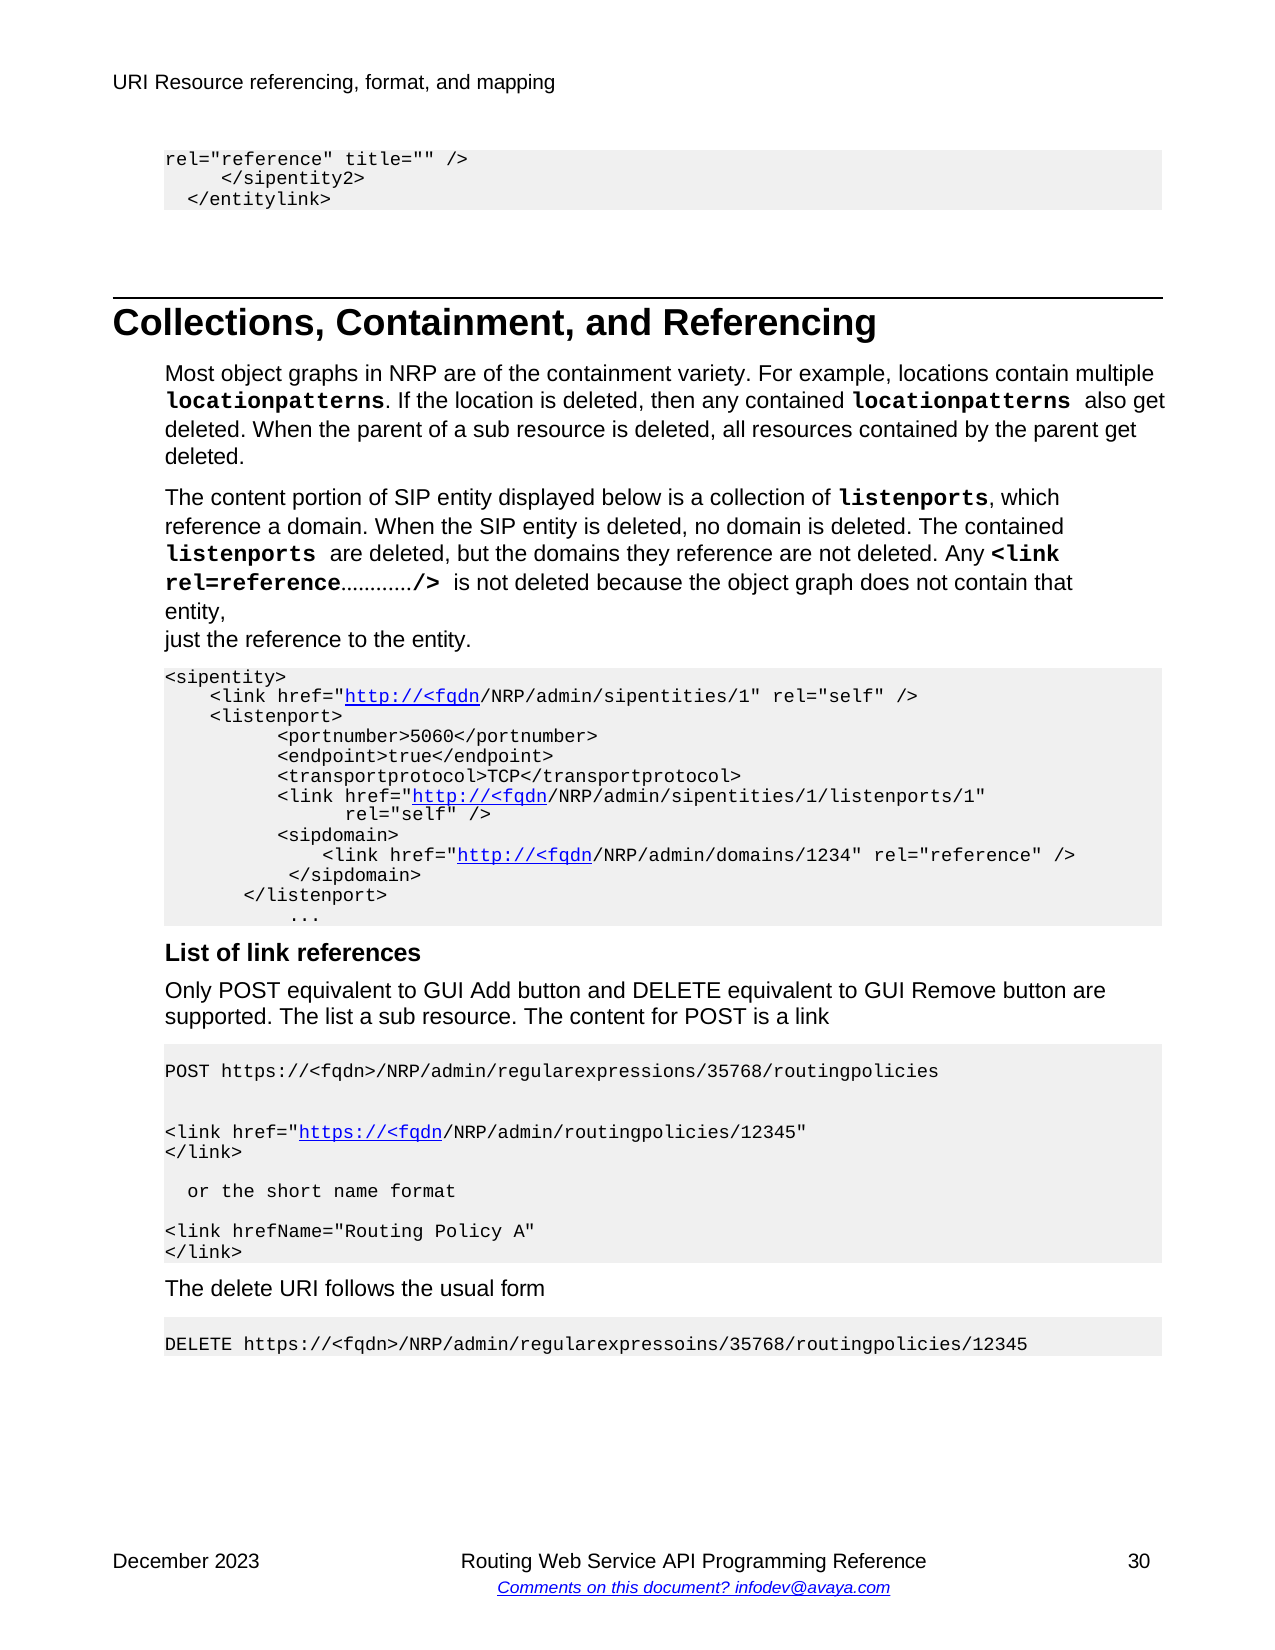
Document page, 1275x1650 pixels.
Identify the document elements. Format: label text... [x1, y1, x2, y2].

text Most object graphs in NRP are of the containment variety. For example, locations contain multiple locationpatterns. If the location is deleted, then any contained locationpatterns also get deleted. When the parent of a sub resource is deleted, all resources contained by the parent get deleted. [164, 359, 1165, 469]
text The delete URI follows the usual form [164, 1054, 1254, 1302]
text List of link references [164, 677, 1254, 967]
subtitle Collections, Containment, and Referencing [112, 300, 1254, 343]
text URI Resource referencing, format, and mapping [112, 70, 1254, 94]
text just the reference to the entity. [164, 626, 1254, 652]
text The content portion of SIP entity displayed below is a collection of listenports, which reference a domain. When the SIP entity is deleted, no domain is deleted. The contained listenports are deleted, but the domains they reference are not deleted. Any <link rel=reference /> is not deleted because the object graph does not contain that entity, [164, 484, 1131, 624]
text Only POST equivalent to GUI Add button and DELETE equivalent to GUI Remove button are supported. The list a sub resource. The content for POST is a link [164, 979, 1155, 1029]
